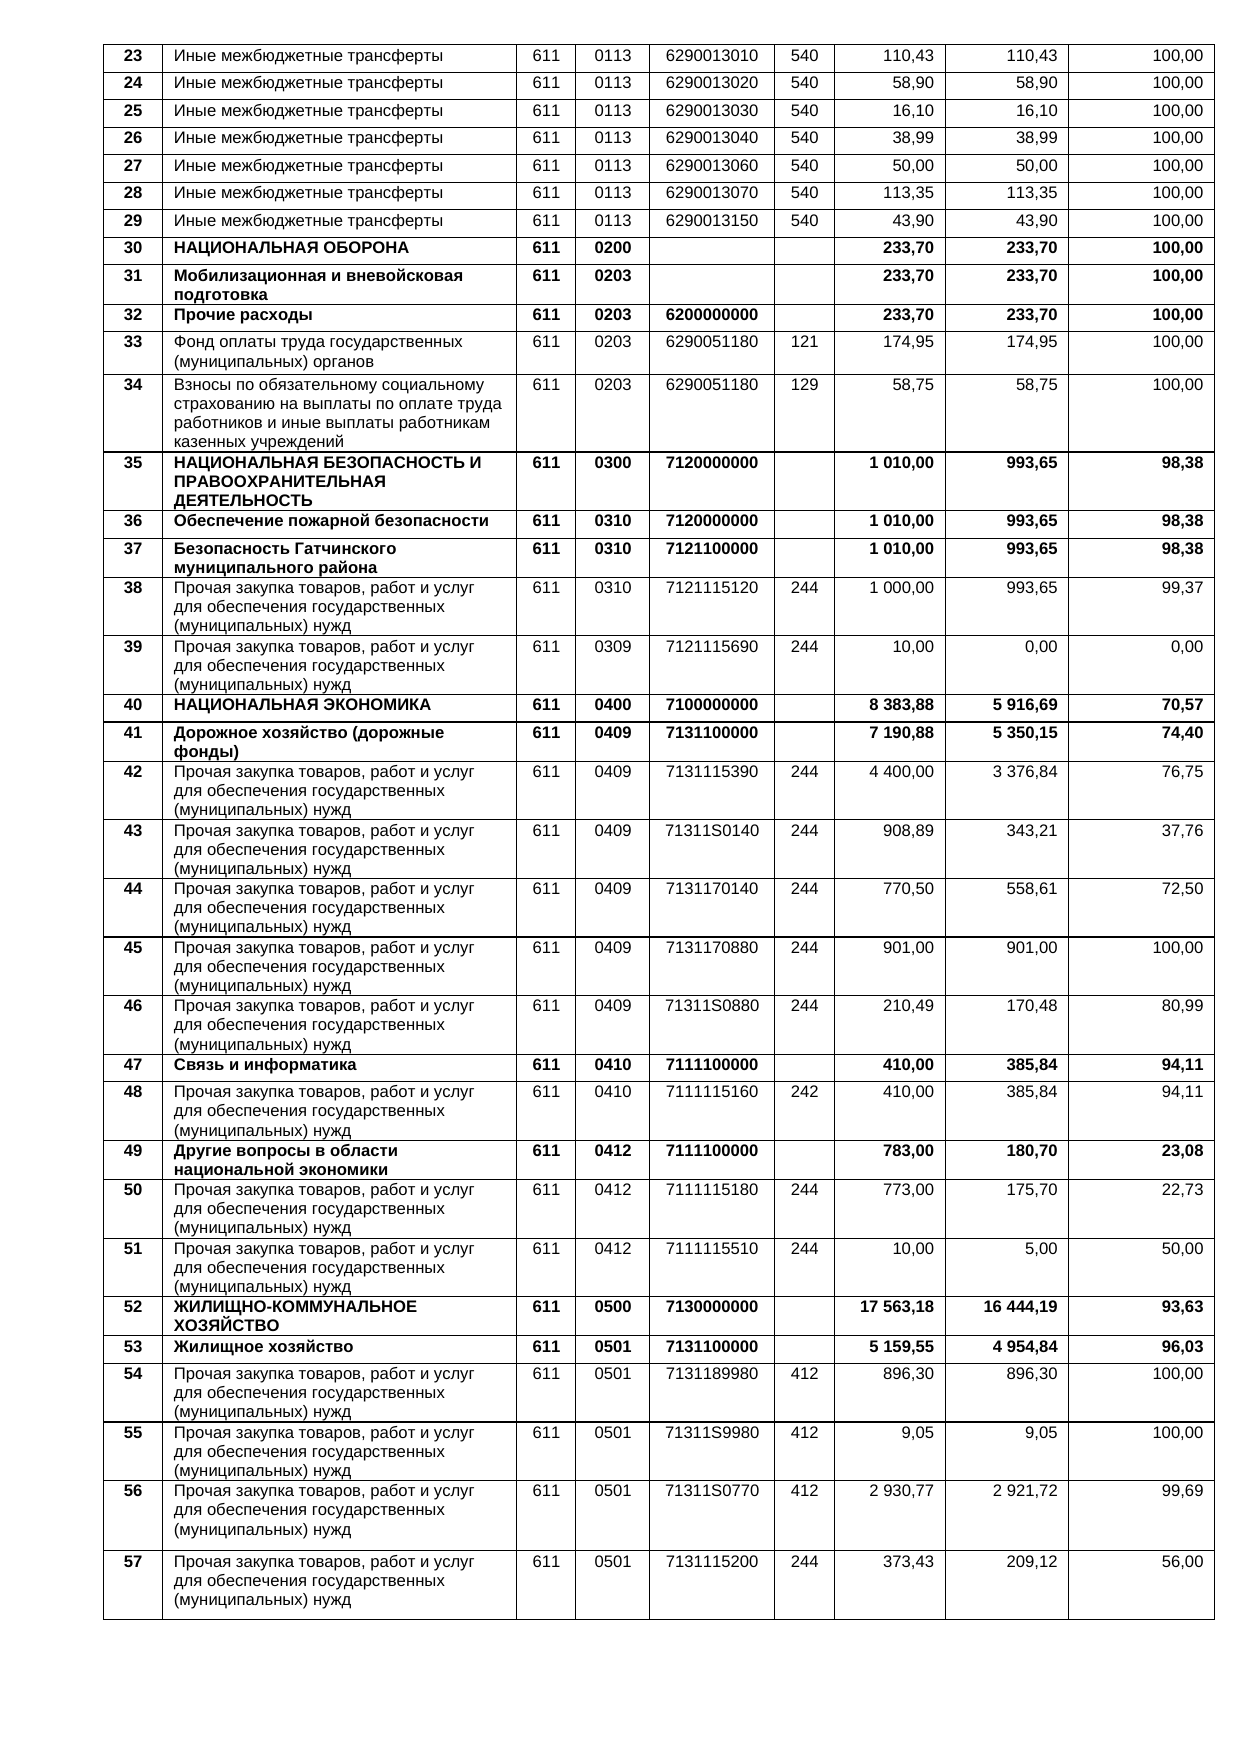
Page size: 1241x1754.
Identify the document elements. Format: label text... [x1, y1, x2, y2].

table_cell 611 [517, 332, 575, 374]
table_cell 0113 [576, 183, 649, 209]
table_cell 3 376,84 [946, 762, 1068, 819]
table_cell 611 [517, 1239, 575, 1296]
table_cell 4 400,00 [835, 762, 945, 819]
table_cell 34 [104, 375, 162, 451]
table_cell Прочая закупка товаров, работ и услуг для обеспечения государственных (муниципальных) нужд [163, 938, 516, 995]
table_cell 540 [775, 210, 834, 237]
table_cell 25 [104, 100, 162, 127]
table_cell 611 [517, 1551, 575, 1619]
table_cell 71311S9980 [650, 1423, 774, 1480]
table_cell 611 [517, 511, 575, 537]
table_cell 611 [517, 1481, 575, 1550]
table_cell 39 [104, 636, 162, 694]
table_cell Прочая закупка товаров, работ и услуг для обеспечения государственных (муниципальных) нужд [163, 1082, 516, 1139]
table_cell 38 [104, 578, 162, 635]
table_cell [775, 265, 834, 304]
table_cell 33 [104, 332, 162, 374]
table_cell 27 [104, 155, 162, 182]
table_cell [775, 1297, 834, 1335]
table_cell 7131100000 [650, 723, 774, 761]
table_cell Прочая закупка товаров, работ и услуг для обеспечения государственных (муниципальных) нужд [163, 996, 516, 1053]
table_cell 0501 [576, 1551, 649, 1619]
table_cell 7120000000 [650, 511, 774, 537]
table_cell 29 [104, 210, 162, 237]
table_cell 71311S0140 [650, 820, 774, 878]
table_cell 233,70 [946, 265, 1068, 304]
table_cell 110,43 [835, 45, 945, 72]
table_cell [775, 1055, 834, 1081]
table_cell 7111100000 [650, 1141, 774, 1179]
table_cell 233,70 [835, 305, 945, 331]
table_cell Связь и информатика [163, 1055, 516, 1081]
table_cell 993,65 [946, 511, 1068, 537]
table_cell 993,65 [946, 578, 1068, 635]
table_cell 170,48 [946, 996, 1068, 1053]
table_cell 611 [517, 1055, 575, 1081]
table_cell 540 [775, 45, 834, 72]
table_cell 0409 [576, 879, 649, 936]
table_cell 611 [517, 695, 575, 721]
table_cell 47 [104, 1055, 162, 1081]
table_cell 100,00 [1069, 305, 1214, 331]
table_cell 901,00 [835, 938, 945, 995]
table_cell 412 [775, 1423, 834, 1480]
table_cell 2 930,77 [835, 1481, 945, 1550]
table_cell 0410 [576, 1082, 649, 1139]
table_cell 611 [517, 305, 575, 331]
table_cell 50 [104, 1180, 162, 1237]
table_cell Иные межбюджетные трансферты [163, 128, 516, 154]
table_cell 100,00 [1069, 45, 1214, 72]
table_cell 0310 [576, 578, 649, 635]
table_cell 244 [775, 938, 834, 995]
table_cell Жилищное хозяйство [163, 1336, 516, 1363]
table_cell 540 [775, 183, 834, 209]
table_cell 244 [775, 1180, 834, 1237]
table_cell [775, 695, 834, 721]
table_cell 611 [517, 453, 575, 510]
table_cell 558,61 [946, 879, 1068, 936]
table_cell 0113 [576, 73, 649, 99]
table_cell 93,63 [1069, 1297, 1214, 1335]
table_cell 100,00 [1069, 375, 1214, 451]
table_cell 611 [517, 723, 575, 761]
table_cell 174,95 [835, 332, 945, 374]
table_cell 7120000000 [650, 453, 774, 510]
table_cell 8 383,88 [835, 695, 945, 721]
table_cell 5 159,55 [835, 1336, 945, 1363]
table_cell 113,35 [835, 183, 945, 209]
table_cell 121 [775, 332, 834, 374]
table_cell 0300 [576, 453, 649, 510]
table_cell 100,00 [1069, 183, 1214, 209]
table_cell 40 [104, 695, 162, 721]
table_cell 0203 [576, 265, 649, 304]
table_cell 38,99 [835, 128, 945, 154]
table_cell 2 921,72 [946, 1481, 1068, 1550]
table_cell 100,00 [1069, 265, 1214, 304]
table_cell 5 350,15 [946, 723, 1068, 761]
table_cell 71311S0770 [650, 1481, 774, 1550]
table_cell ЖИЛИЩНО-КОММУНАЛЬНОЕ ХОЗЯЙСТВО [163, 1297, 516, 1335]
table_cell 58,90 [946, 73, 1068, 99]
table_cell 48 [104, 1082, 162, 1139]
table_cell 1 000,00 [835, 578, 945, 635]
table_cell Прочая закупка товаров, работ и услуг для обеспечения государственных (муниципальных) нужд [163, 578, 516, 635]
table_cell 94,11 [1069, 1055, 1214, 1081]
table_cell 901,00 [946, 938, 1068, 995]
table_cell 74,40 [1069, 723, 1214, 761]
table_cell 94,11 [1069, 1082, 1214, 1139]
table_cell 244 [775, 578, 834, 635]
table_cell 7131170140 [650, 879, 774, 936]
table_cell 0409 [576, 996, 649, 1053]
table_cell 180,70 [946, 1141, 1068, 1179]
table_cell 0113 [576, 45, 649, 72]
table_cell 0,00 [946, 636, 1068, 694]
table_cell 30 [104, 238, 162, 264]
table_cell Прочие расходы [163, 305, 516, 331]
table_cell Безопасность Гатчинского муниципального района [163, 539, 516, 577]
table_cell Иные межбюджетные трансферты [163, 45, 516, 72]
table_cell 611 [517, 938, 575, 995]
table_cell 6290013030 [650, 100, 774, 127]
table_cell 244 [775, 996, 834, 1053]
table_cell 10,00 [835, 1239, 945, 1296]
table_cell 6290013020 [650, 73, 774, 99]
table_cell 540 [775, 73, 834, 99]
table_cell Прочая закупка товаров, работ и услуг для обеспечения государственных (муниципальных) нужд [163, 636, 516, 694]
table_cell 50,00 [946, 155, 1068, 182]
table_cell 43,90 [835, 210, 945, 237]
table_cell 9,05 [946, 1423, 1068, 1480]
table_cell 100,00 [1069, 1364, 1214, 1421]
table_cell 412 [775, 1481, 834, 1550]
table_cell 129 [775, 375, 834, 451]
table_cell 6290013150 [650, 210, 774, 237]
table_cell 31 [104, 265, 162, 304]
table_cell 16,10 [946, 100, 1068, 127]
table_cell [775, 511, 834, 537]
table_cell 53 [104, 1336, 162, 1363]
table_cell Дорожное хозяйство (дорожные фонды) [163, 723, 516, 761]
table_cell 0400 [576, 695, 649, 721]
table_cell 100,00 [1069, 155, 1214, 182]
table_cell [775, 1336, 834, 1363]
table_cell 7 190,88 [835, 723, 945, 761]
table_cell 99,37 [1069, 578, 1214, 635]
table_cell 113,35 [946, 183, 1068, 209]
table_cell 32 [104, 305, 162, 331]
table_cell 773,00 [835, 1180, 945, 1237]
table_cell 7131115390 [650, 762, 774, 819]
table_cell 611 [517, 1297, 575, 1335]
table_cell НАЦИОНАЛЬНАЯ ЭКОНОМИКА [163, 695, 516, 721]
table_cell 7131189980 [650, 1364, 774, 1421]
table_cell [650, 265, 774, 304]
table_cell 896,30 [835, 1364, 945, 1421]
table_cell 0410 [576, 1055, 649, 1081]
table_cell [775, 539, 834, 577]
table_cell 908,89 [835, 820, 945, 878]
table_cell Обеспечение пожарной безопасности [163, 511, 516, 537]
table_cell 0500 [576, 1297, 649, 1335]
table_cell 7121115690 [650, 636, 774, 694]
table_cell Прочая закупка товаров, работ и услуг для обеспечения государственных (муниципальных) нужд [163, 820, 516, 878]
table_cell 37 [104, 539, 162, 577]
table_cell 233,70 [835, 265, 945, 304]
table_cell 70,57 [1069, 695, 1214, 721]
table_cell 244 [775, 820, 834, 878]
table_cell 96,03 [1069, 1336, 1214, 1363]
table_cell 0501 [576, 1423, 649, 1480]
table_cell 611 [517, 996, 575, 1053]
table_cell 76,75 [1069, 762, 1214, 819]
table_cell 0113 [576, 210, 649, 237]
table_cell 244 [775, 1239, 834, 1296]
table_cell 540 [775, 128, 834, 154]
table_cell 244 [775, 879, 834, 936]
table_cell 896,30 [946, 1364, 1068, 1421]
table_cell Иные межбюджетные трансферты [163, 155, 516, 182]
table_cell 611 [517, 238, 575, 264]
table_cell 993,65 [946, 453, 1068, 510]
table_cell [650, 238, 774, 264]
table_cell 100,00 [1069, 73, 1214, 99]
table_cell 56,00 [1069, 1551, 1214, 1619]
table_cell 0113 [576, 128, 649, 154]
table_cell 611 [517, 1336, 575, 1363]
table_cell 611 [517, 45, 575, 72]
table_cell 611 [517, 879, 575, 936]
table_cell Мобилизационная и вневойсковая подготовка [163, 265, 516, 304]
table_cell 55 [104, 1423, 162, 1480]
table_cell 611 [517, 636, 575, 694]
table_cell 0,00 [1069, 636, 1214, 694]
table_cell 110,43 [946, 45, 1068, 72]
table_cell 72,50 [1069, 879, 1214, 936]
table_cell 0409 [576, 938, 649, 995]
table_cell 45 [104, 938, 162, 995]
table_cell 611 [517, 1180, 575, 1237]
table_cell [775, 1141, 834, 1179]
table_cell 36 [104, 511, 162, 537]
table_cell 770,50 [835, 879, 945, 936]
table_cell 49 [104, 1141, 162, 1179]
table_cell 7111115180 [650, 1180, 774, 1237]
table_cell 43 [104, 820, 162, 878]
table_cell 0409 [576, 820, 649, 878]
table_cell Иные межбюджетные трансферты [163, 73, 516, 99]
table_cell 611 [517, 578, 575, 635]
table_cell 611 [517, 210, 575, 237]
table_cell 100,00 [1069, 1423, 1214, 1480]
table_cell 56 [104, 1481, 162, 1550]
table_cell 58,75 [946, 375, 1068, 451]
table_cell 0412 [576, 1141, 649, 1179]
table_cell 0310 [576, 539, 649, 577]
table_cell Прочая закупка товаров, работ и услуг для обеспечения государственных (муниципальных) нужд [163, 1423, 516, 1480]
table_cell 210,49 [835, 996, 945, 1053]
table_cell 1 010,00 [835, 453, 945, 510]
table_cell 50,00 [1069, 1239, 1214, 1296]
table_cell 242 [775, 1082, 834, 1139]
table_cell 100,00 [1069, 128, 1214, 154]
table_cell 0203 [576, 375, 649, 451]
table_cell 54 [104, 1364, 162, 1421]
table_cell 80,99 [1069, 996, 1214, 1053]
table_cell 385,84 [946, 1055, 1068, 1081]
table_cell 611 [517, 1141, 575, 1179]
table_cell 611 [517, 155, 575, 182]
table_cell 98,38 [1069, 453, 1214, 510]
table_cell 6290051180 [650, 375, 774, 451]
table_cell 17 563,18 [835, 1297, 945, 1335]
table_cell 611 [517, 183, 575, 209]
table_cell 0501 [576, 1481, 649, 1550]
table_cell 37,76 [1069, 820, 1214, 878]
table_cell 209,12 [946, 1551, 1068, 1619]
table_cell [775, 238, 834, 264]
table_cell 174,95 [946, 332, 1068, 374]
table_cell 7130000000 [650, 1297, 774, 1335]
table_cell 244 [775, 636, 834, 694]
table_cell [163, 1551, 516, 1619]
table_cell 244 [775, 1551, 834, 1619]
table_cell 98,38 [1069, 511, 1214, 537]
table_cell Прочая закупка товаров, работ и услуг для обеспечения государственных (муниципальных) нужд [163, 1364, 516, 1421]
table_cell 100,00 [1069, 210, 1214, 237]
table_cell 385,84 [946, 1082, 1068, 1139]
table_cell 71311S0880 [650, 996, 774, 1053]
table_cell 540 [775, 155, 834, 182]
table_cell 343,21 [946, 820, 1068, 878]
table_cell 7121100000 [650, 539, 774, 577]
table_cell Прочая закупка товаров, работ и услуг для обеспечения государственных (муниципальных) нужд [163, 762, 516, 819]
table_cell 35 [104, 453, 162, 510]
table_cell 51 [104, 1239, 162, 1296]
table_cell 38,99 [946, 128, 1068, 154]
table_cell 24 [104, 73, 162, 99]
table_cell 540 [775, 100, 834, 127]
table_cell 16 444,19 [946, 1297, 1068, 1335]
table_cell 50,00 [835, 155, 945, 182]
table_cell 6290013070 [650, 183, 774, 209]
table_cell 175,70 [946, 1180, 1068, 1237]
table_cell 6290013010 [650, 45, 774, 72]
table_cell 6290013040 [650, 128, 774, 154]
table_cell 28 [104, 183, 162, 209]
table_cell 7131115200 [650, 1551, 774, 1619]
table_cell 611 [517, 375, 575, 451]
table_cell 244 [775, 762, 834, 819]
table_cell 7111115160 [650, 1082, 774, 1139]
table_cell 611 [517, 128, 575, 154]
table_cell 6290013060 [650, 155, 774, 182]
table_cell 100,00 [1069, 238, 1214, 264]
table_cell Иные межбюджетные трансферты [163, 183, 516, 209]
table_cell 993,65 [946, 539, 1068, 577]
table_cell 1 010,00 [835, 539, 945, 577]
table_cell 44 [104, 879, 162, 936]
table_cell 233,70 [835, 238, 945, 264]
table_cell 611 [517, 1364, 575, 1421]
table_cell 0200 [576, 238, 649, 264]
table_cell 26 [104, 128, 162, 154]
table_cell Прочая закупка товаров, работ и услуг для обеспечения государственных (муниципальных) нужд [163, 1180, 516, 1237]
table_cell 233,70 [946, 305, 1068, 331]
table_cell Другие вопросы в области национальной экономики [163, 1141, 516, 1179]
table_cell 0412 [576, 1180, 649, 1237]
table_cell 0501 [576, 1364, 649, 1421]
table_cell НАЦИОНАЛЬНАЯ ОБОРОНА [163, 238, 516, 264]
table_cell 0309 [576, 636, 649, 694]
table_cell 0409 [576, 762, 649, 819]
table_cell НАЦИОНАЛЬНАЯ БЕЗОПАСНОСТЬ И ПРАВООХРАНИТЕЛЬНАЯ ДЕЯТЕЛЬНОСТЬ [163, 453, 516, 510]
table_cell 7100000000 [650, 695, 774, 721]
table_cell 0501 [576, 1336, 649, 1363]
table_cell 98,38 [1069, 539, 1214, 577]
table_cell 7131170880 [650, 938, 774, 995]
table_cell 410,00 [835, 1055, 945, 1081]
table_cell 611 [517, 73, 575, 99]
table_cell 7131100000 [650, 1336, 774, 1363]
table_cell [775, 723, 834, 761]
table_cell 611 [517, 1423, 575, 1480]
table_cell Прочая закупка товаров, работ и услуг для обеспечения государственных (муниципальных) нужд [163, 879, 516, 936]
table_cell 611 [517, 1082, 575, 1139]
table_cell 0203 [576, 332, 649, 374]
table_cell 10,00 [835, 636, 945, 694]
table_cell 58,75 [835, 375, 945, 451]
table_cell [775, 305, 834, 331]
table_cell 43,90 [946, 210, 1068, 237]
table_cell 611 [517, 265, 575, 304]
table_cell 0203 [576, 305, 649, 331]
table_cell 1 010,00 [835, 511, 945, 537]
table_cell 5 916,69 [946, 695, 1068, 721]
table_cell 233,70 [946, 238, 1068, 264]
table_cell 22,73 [1069, 1180, 1214, 1237]
table_cell 373,43 [835, 1551, 945, 1619]
table_cell 410,00 [835, 1082, 945, 1139]
table_cell Иные межбюджетные трансферты [163, 210, 516, 237]
table_cell Фонд оплаты труда государственных (муниципальных) органов [163, 332, 516, 374]
table_cell 41 [104, 723, 162, 761]
table_cell 783,00 [835, 1141, 945, 1179]
table_cell 57 [104, 1551, 162, 1619]
table_cell Взносы по обязательному социальному страхованию на выплаты по оплате труда работников и иные выплаты работникам казенных учреждений [163, 375, 516, 451]
table_cell 4 954,84 [946, 1336, 1068, 1363]
table_cell 23,08 [1069, 1141, 1214, 1179]
table_cell 7111115510 [650, 1239, 774, 1296]
table_cell [775, 453, 834, 510]
table_cell 100,00 [1069, 938, 1214, 995]
table_cell 46 [104, 996, 162, 1053]
table_cell 6200000000 [650, 305, 774, 331]
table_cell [163, 1481, 516, 1550]
table_cell 0113 [576, 100, 649, 127]
table_cell 6290051180 [650, 332, 774, 374]
table_cell 611 [517, 539, 575, 577]
table_cell 611 [517, 100, 575, 127]
table_cell 611 [517, 820, 575, 878]
table_cell 100,00 [1069, 100, 1214, 127]
table_cell 5,00 [946, 1239, 1068, 1296]
table_cell 0310 [576, 511, 649, 537]
table_cell 99,69 [1069, 1481, 1214, 1550]
table_cell Прочая закупка товаров, работ и услуг для обеспечения государственных (муниципальных) нужд [163, 1239, 516, 1296]
table_cell 9,05 [835, 1423, 945, 1480]
table_cell 0113 [576, 155, 649, 182]
table_cell 0409 [576, 723, 649, 761]
table_cell 23 [104, 45, 162, 72]
table_cell 0412 [576, 1239, 649, 1296]
table_cell 7121115120 [650, 578, 774, 635]
table_cell 58,90 [835, 73, 945, 99]
table_cell 52 [104, 1297, 162, 1335]
table_cell 42 [104, 762, 162, 819]
table_cell 100,00 [1069, 332, 1214, 374]
table_cell 16,10 [835, 100, 945, 127]
table_cell Иные межбюджетные трансферты [163, 100, 516, 127]
table_cell 412 [775, 1364, 834, 1421]
table_cell 611 [517, 762, 575, 819]
table_cell 7111100000 [650, 1055, 774, 1081]
